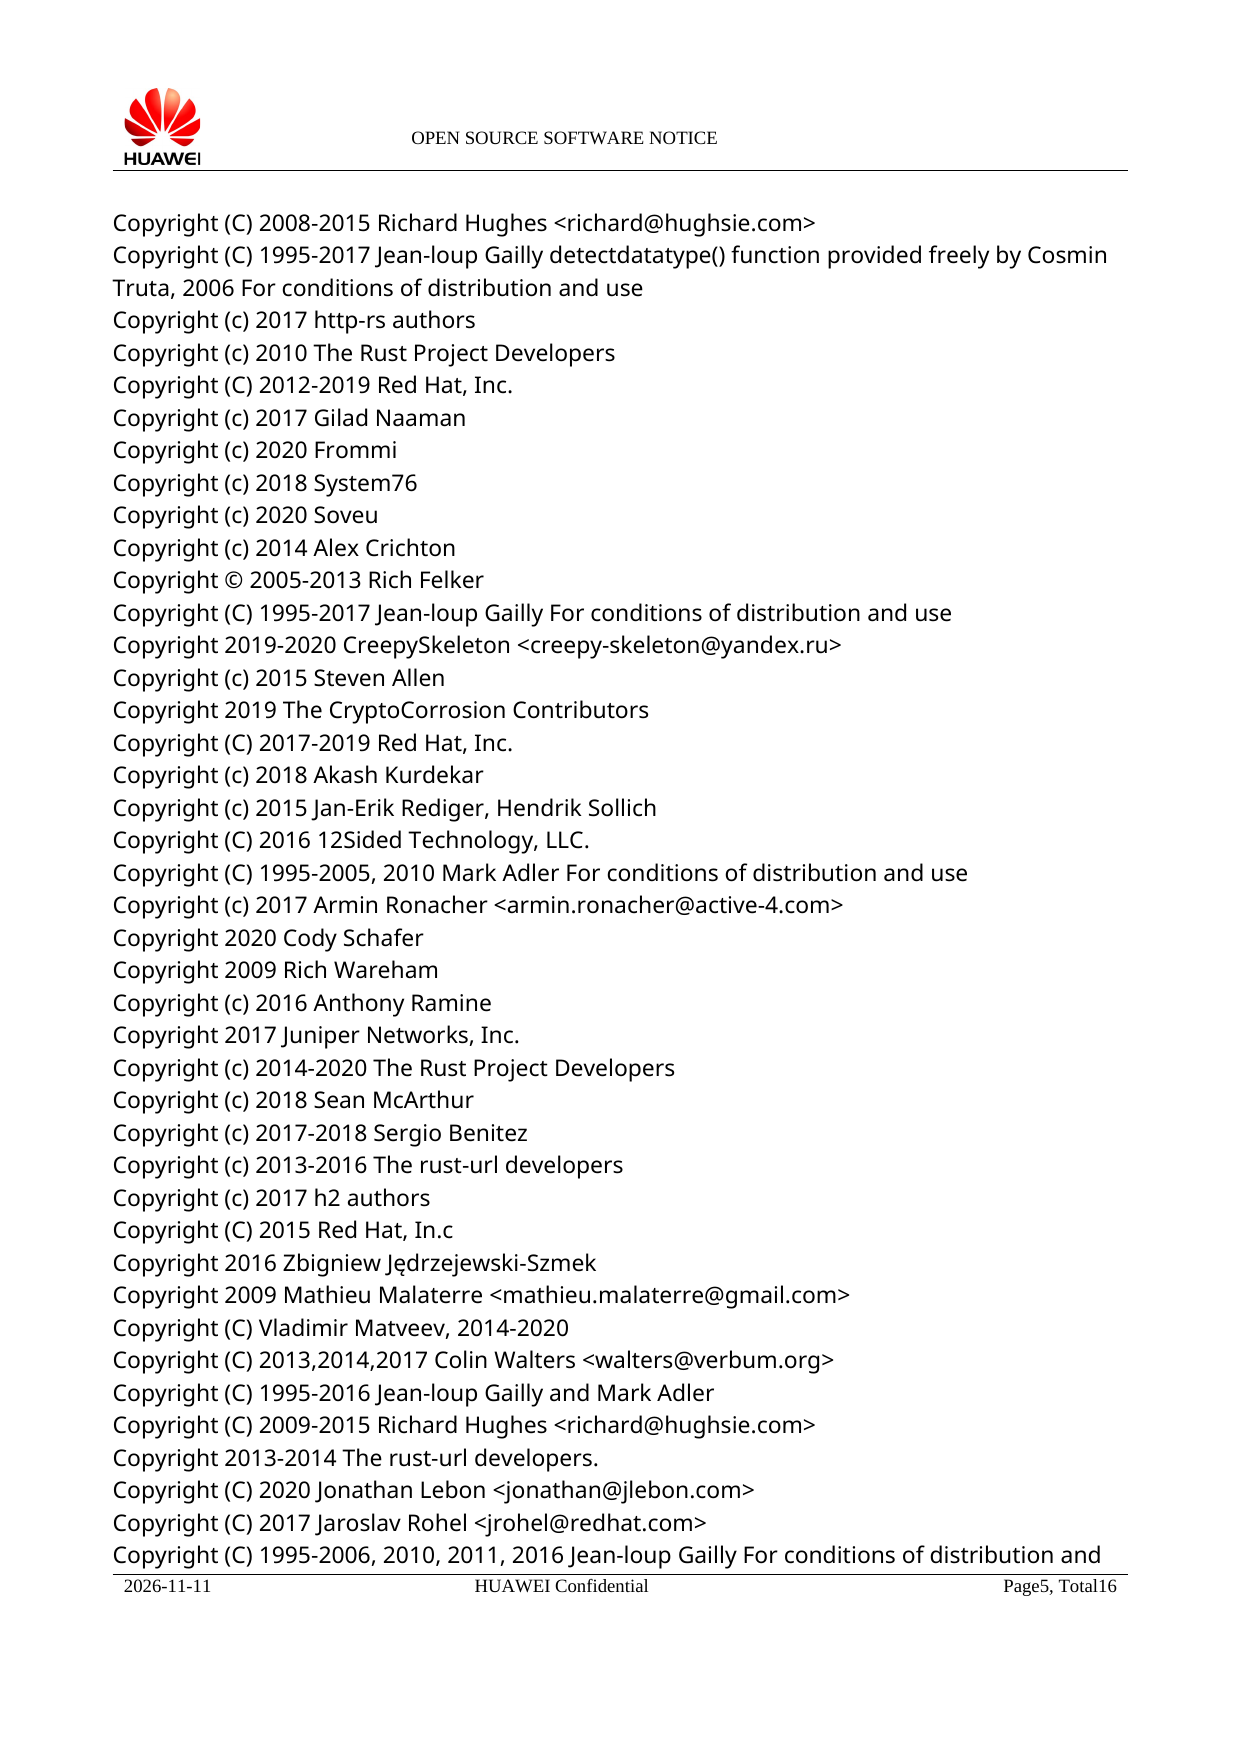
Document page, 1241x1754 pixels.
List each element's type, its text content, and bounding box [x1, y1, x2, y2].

picture [124, 88, 201, 165]
